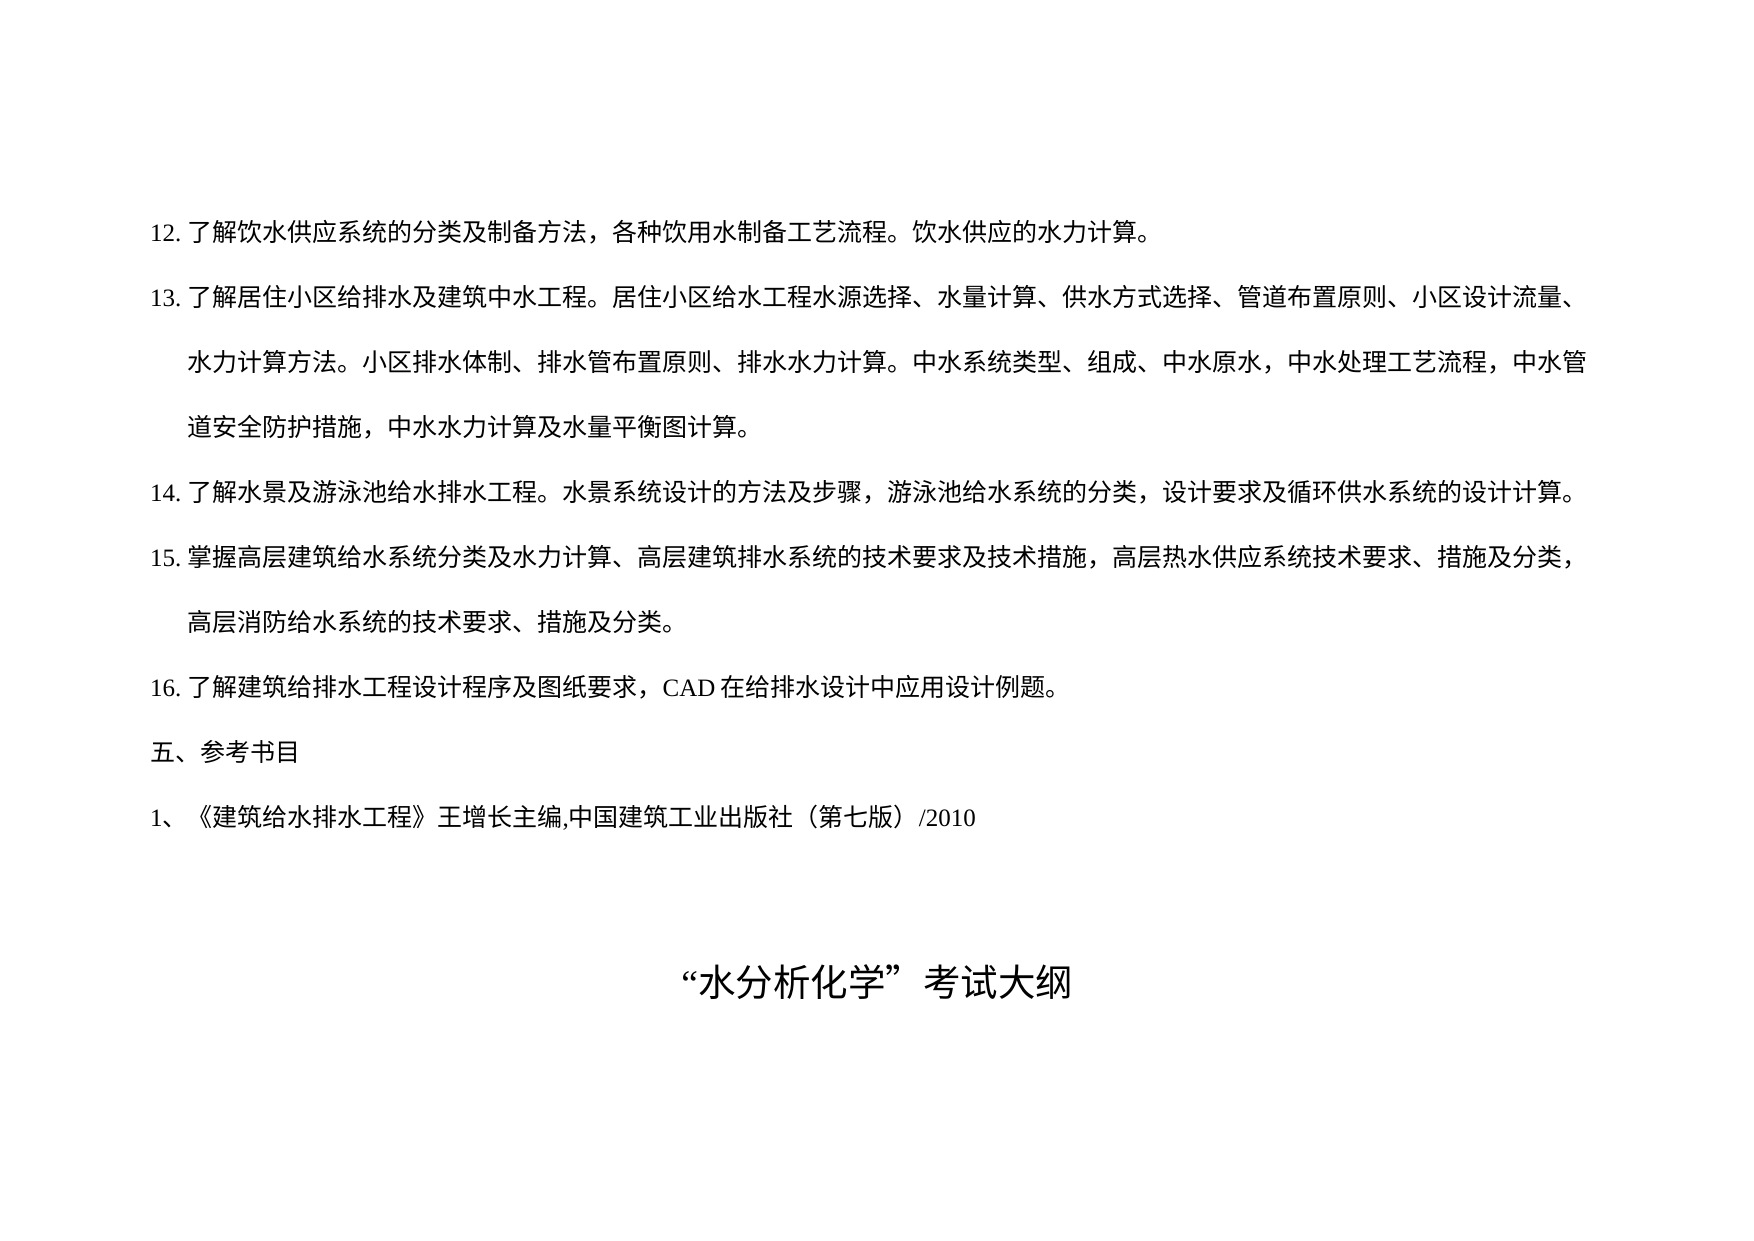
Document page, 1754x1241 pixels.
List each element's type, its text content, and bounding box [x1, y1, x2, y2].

list 了解饮水供应系统的分类及制备方法，各种饮用水制备工艺流程。饮水供应的水力计算。 [150, 198, 1604, 263]
list 了解水景及游泳池给水排水工程。水景系统设计的方法及步骤，游泳池给水系统的分类，设计要求及循环供水系统的设计计算。 [150, 458, 1604, 523]
list 了解居住小区给排水及建筑中水工程。居住小区给水工程水源选择、水量计算、供水方式选择、管道布置原则、小区设计流量、水力计算方法。小区排水体制、排水管布置原则、排水水力计算。中水系统类型、组成、中水原水，中水处理工艺流程，中水管道安全防护措施，中水水力计算及水量平衡图计算。 [150, 263, 1604, 458]
list 了解建筑给排水工程设计程序及图纸要求，CAD在给排水设计中应用设计例题。 [150, 653, 1604, 718]
text “水分析化学”考试大纲 [150, 963, 1604, 1005]
text 1、《建筑给水排水工程》王增长主编,中国建筑工业出版社（第七版）/2010 [150, 783, 1604, 848]
text 五、参考书目 [150, 718, 1604, 783]
list 掌握高层建筑给水系统分类及水力计算、高层建筑排水系统的技术要求及技术措施，高层热水供应系统技术要求、措施及分类，高层消防给水系统的技术要求、措施及分类。 [150, 523, 1604, 653]
